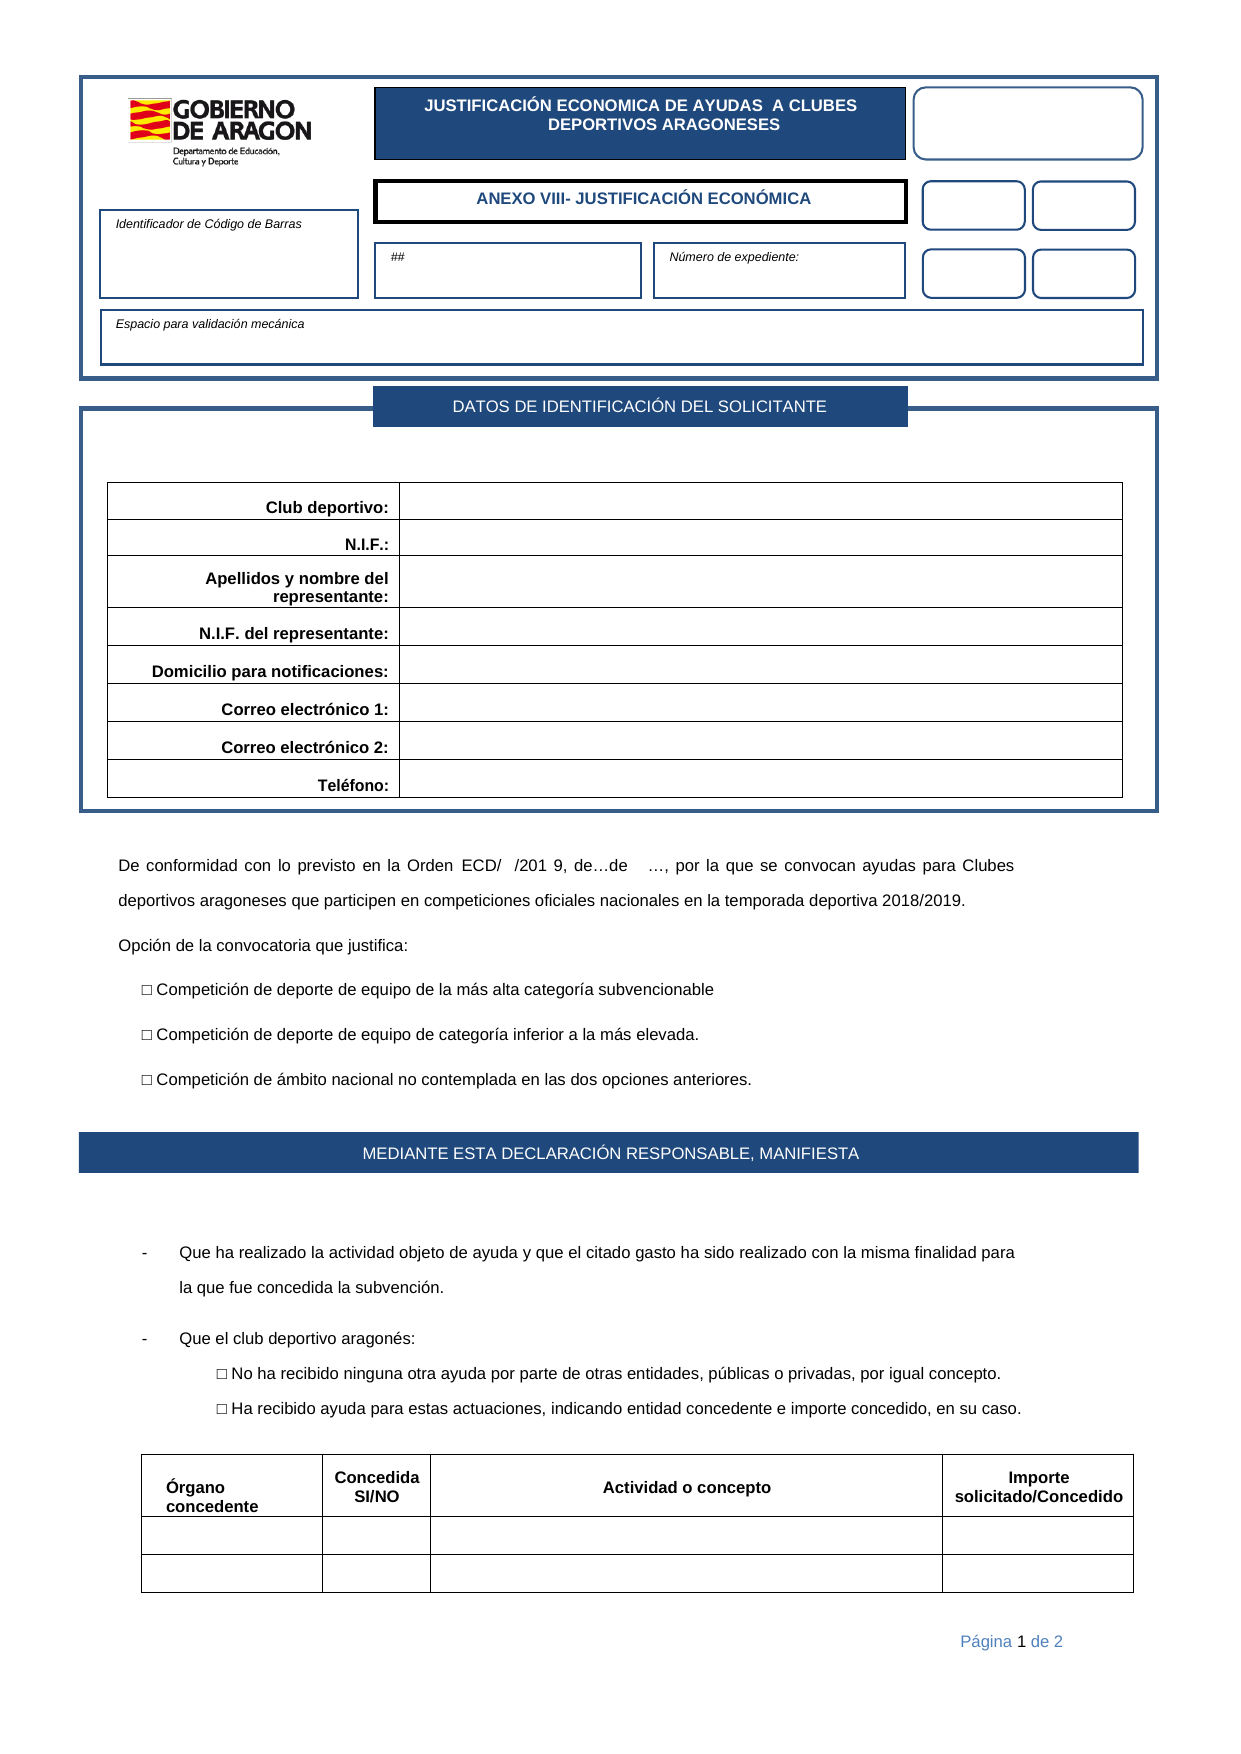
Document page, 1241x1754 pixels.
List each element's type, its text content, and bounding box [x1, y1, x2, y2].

table_cell [400, 722, 1122, 759]
picture [128, 95, 311, 169]
table_cell [400, 684, 1122, 721]
table_header Actividad o concepto [431, 1455, 942, 1516]
table_cell [943, 1555, 1133, 1592]
text □ No ha recibido ninguna otra ayuda por parte de otras entidades, públicas o privadas, por igual concepto. [142, 1364, 1122, 1383]
text □ Competición de ámbito nacional no contemplada en las dos opciones anteriores. [142, 1069, 1016, 1089]
table_header Órgano concedente [142, 1455, 322, 1516]
table_header Concedida SI/NO [323, 1455, 430, 1516]
table_cell [142, 1555, 322, 1592]
table_header Importe solicitado/Concedido [943, 1455, 1133, 1516]
table_cell [323, 1517, 430, 1554]
table_cell [142, 1517, 322, 1554]
table_cell Correo electrónico 2: [108, 722, 399, 759]
table_cell [400, 556, 1122, 607]
table_cell Correo electrónico 1: [108, 684, 399, 721]
table_cell N.I.F. del representante: [108, 608, 399, 645]
table_header [400, 483, 1122, 518]
text De conformidad con lo previsto en la Orden ECD/ /201 9, de…de …, por la que se convocan ayudas para Clubes deportivos aragoneses que participen en competiciones oficiales nacionales en la temporada deportiva 2018/2019. [118, 856, 1016, 910]
text □ Competición de deporte de equipo de categoría inferior a la más elevada. [142, 1025, 1016, 1044]
table_cell [431, 1555, 942, 1592]
table_cell [400, 646, 1122, 683]
list Que ha realizado la actividad objeto de ayuda y que el citado gasto ha sido realizado con la misma finalidad para la que fue concedida la subvención. [142, 1243, 1016, 1297]
text □ Competición de deporte de equipo de la más alta categoría subvencionable [142, 980, 1016, 999]
table_cell Teléfono: [108, 760, 399, 797]
text □ Ha recibido ayuda para estas actuaciones, indicando entidad concedente e importe concedido, en su caso. [142, 1399, 1122, 1418]
table_cell N.I.F.: [108, 520, 399, 555]
table_cell [400, 760, 1122, 797]
text Opción de la convocatoria que justifica: [118, 936, 1016, 955]
table_header Club deportivo: [108, 483, 399, 518]
table_cell [323, 1555, 430, 1592]
table_cell Apellidos y nombre del representante: [108, 556, 399, 607]
table_cell [943, 1517, 1133, 1554]
table_cell [400, 520, 1122, 555]
table_cell [431, 1517, 942, 1554]
list Que el club deportivo aragonés: [142, 1329, 1122, 1348]
table_cell [400, 608, 1122, 645]
table_cell Domicilio para notificaciones: [108, 646, 399, 683]
